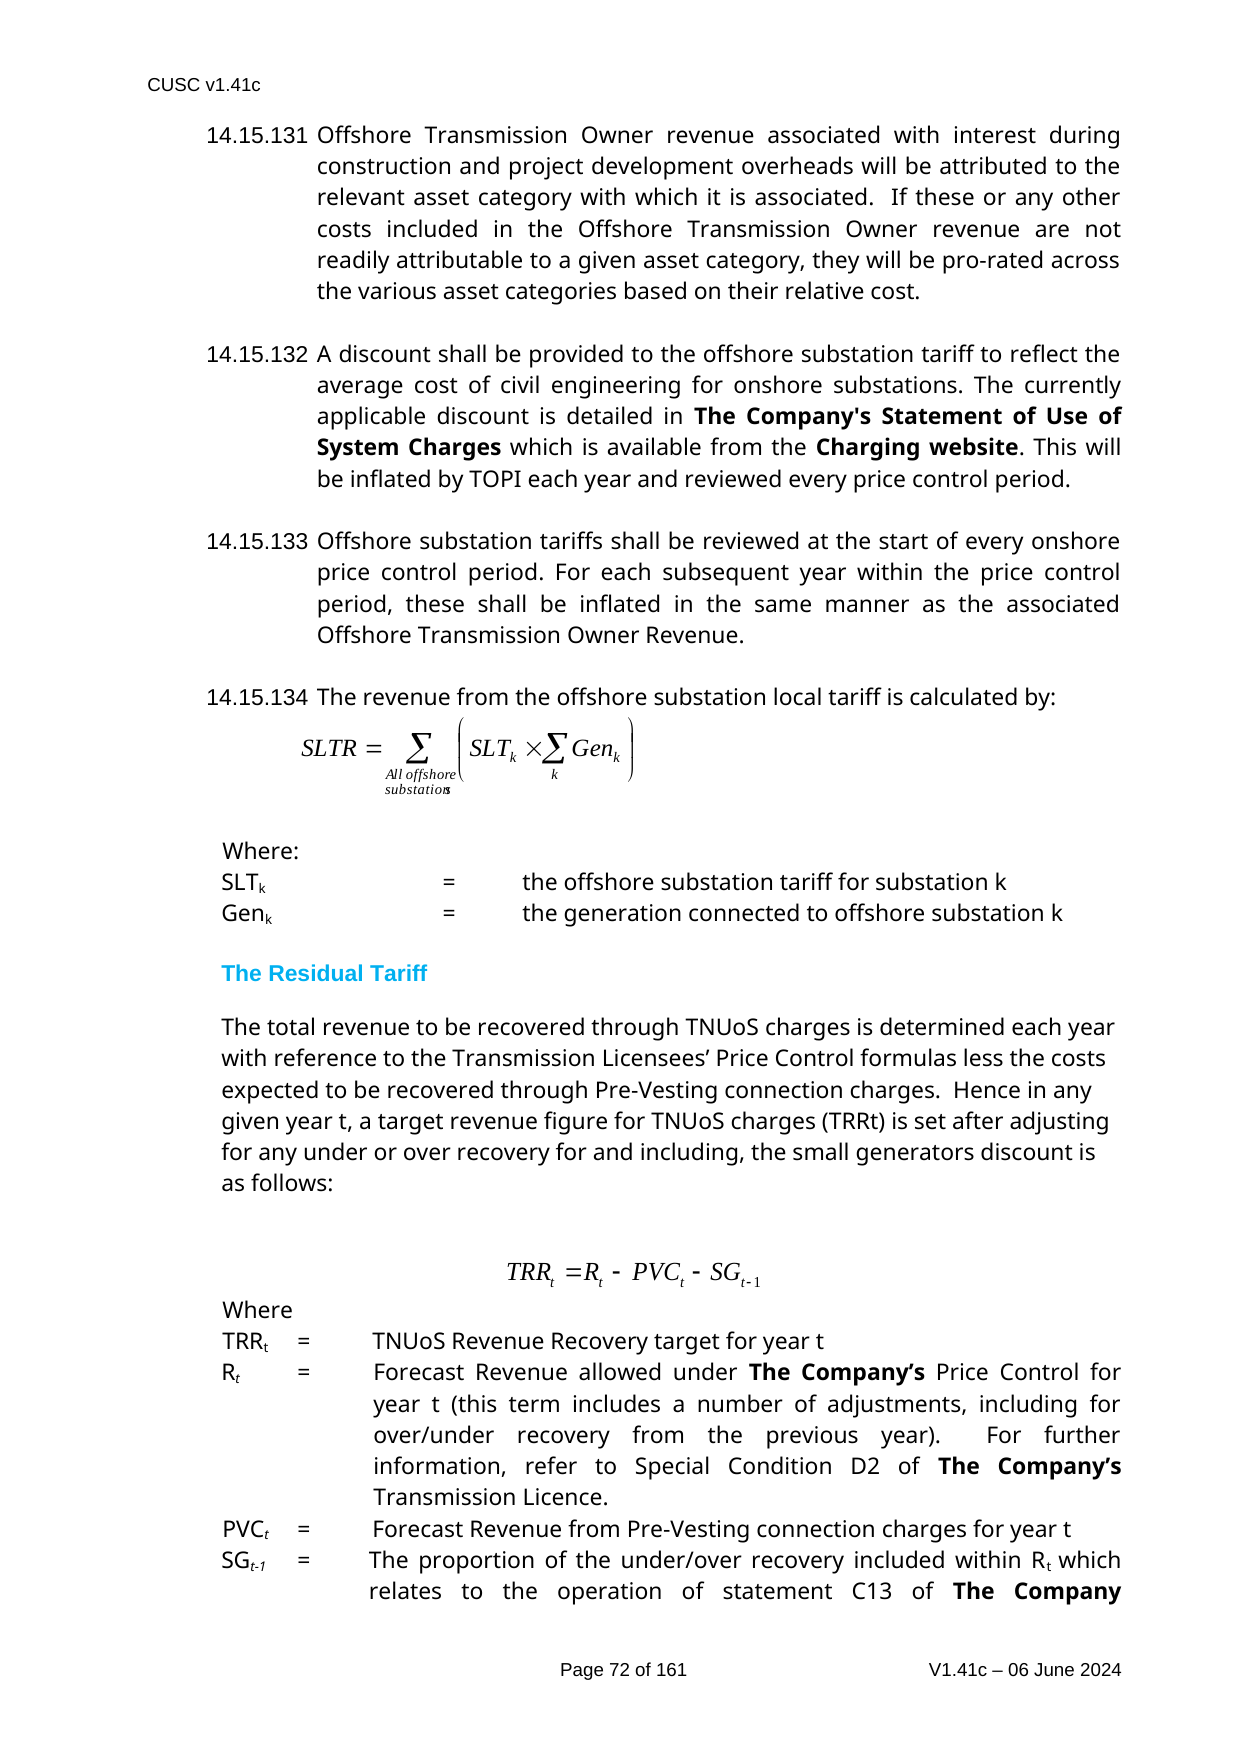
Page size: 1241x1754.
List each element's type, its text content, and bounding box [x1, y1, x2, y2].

text SLTk = the offshore substation tariff for substation k [147, 866, 1121, 897]
text Where: [147, 835, 1121, 866]
text Where [147, 1294, 1121, 1325]
list The revenue from the offshore substation local tariff is calculated by: [206, 681, 1121, 712]
list Offshore Transmission Owner revenue associated with interest during construction and project development overheads will be attributed to the relevant asset category with which it is associated. If these or any other costs included in the Offshore Transmission Owner revenue are not readily attributable to a given asset category, they will be pro-rated across the various asset categories based on their relative cost. [206, 119, 1121, 306]
subtitle The Residual Tariff [221, 960, 1121, 986]
list Offshore substation tariffs shall be reviewed at the start of every onshore price control period. For each subsequent year within the price control period, these shall be inflated in the same manner as the associated Offshore Transmission Owner Revenue. [206, 525, 1121, 650]
text Rt = Forecast Revenue allowed under The Company’s Price Control for year t (this term includes a number of adjustments, including for over/under recovery from the previous year). For further information, refer to Special Condition D2 of The Company’s Transmission Licence. [221, 1356, 1121, 1512]
list A discount shall be provided to the offshore substation tariff to reflect the average cost of civil engineering for onshore substations. The currently applicable discount is detailed in The Company's Statement of Use of System Charges which is available from the Charging website. This will be inflated by TOPI each year and reviewed every price control period. [206, 337, 1121, 494]
text PVCt = Forecast Revenue from Pre-Vesting connection charges for year t [222, 1512, 1121, 1544]
subtitle The total revenue to be recovered through TNUoS charges is determined each year with reference to the Transmission Licensees’ Price Control formulas less the costs expected to be recovered through Pre-Vesting connection charges. Hence in any given year t, a target revenue figure for TNUoS charges (TRRt) is set after adjusting for any under or over recovery for and including, the small generators discount is as follows: [221, 1011, 1121, 1198]
text Genk = the generation connected to offshore substation k [147, 897, 1121, 928]
text TRRt = TNUoS Revenue Recovery target for year t [147, 1325, 1121, 1356]
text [221, 1544, 1121, 1606]
